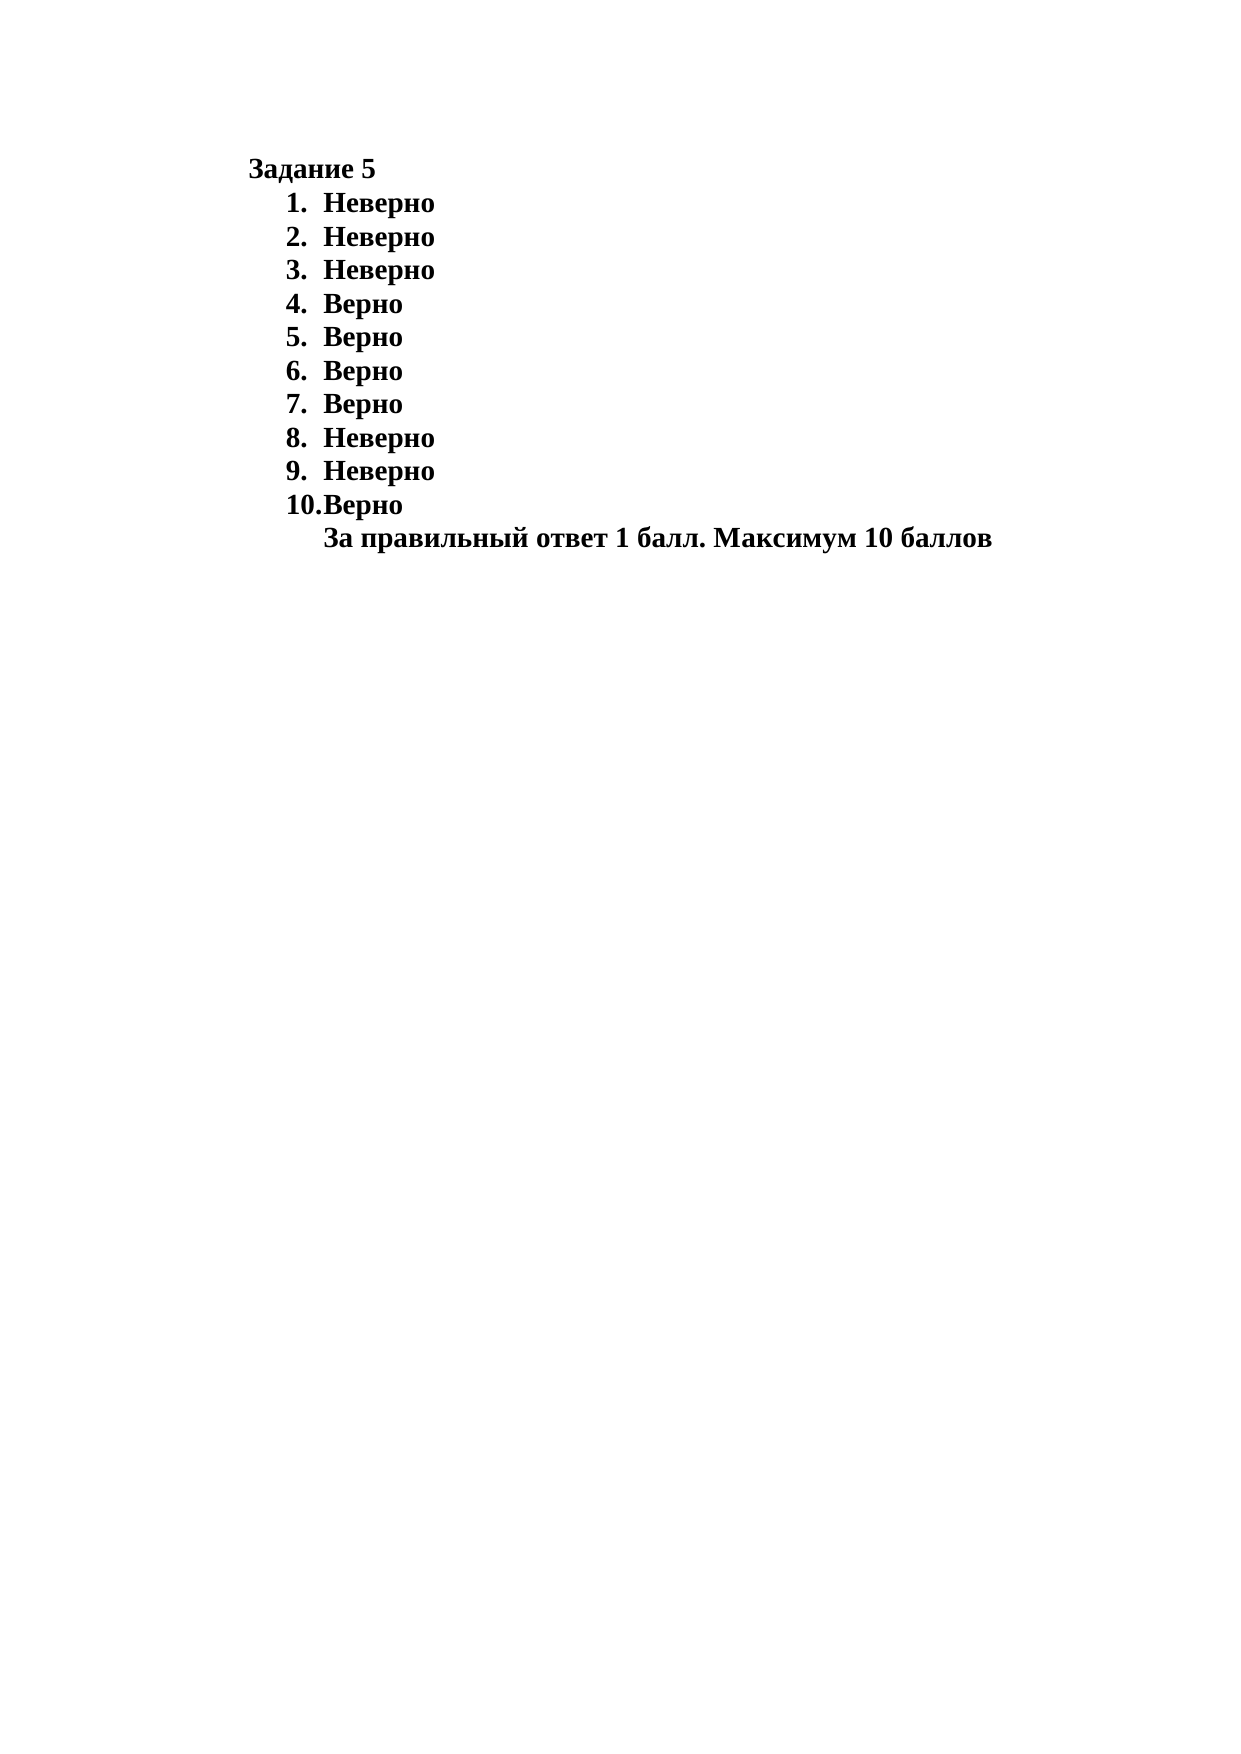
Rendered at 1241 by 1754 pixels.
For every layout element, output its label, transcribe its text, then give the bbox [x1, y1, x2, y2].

list Неверно [286, 420, 1159, 453]
list Неверно [286, 252, 1159, 286]
list Верно [286, 286, 1159, 319]
list Верно [286, 319, 1159, 353]
list Неверно [286, 185, 1159, 219]
text Задание 5 [248, 152, 1159, 185]
list За правильный ответ 1 балл. Максимум 10 баллов [323, 521, 1159, 554]
list Верно [286, 487, 1159, 521]
list Неверно [286, 219, 1159, 252]
list Верно [286, 386, 1159, 420]
list Верно [286, 353, 1159, 386]
list Неверно [286, 453, 1159, 487]
